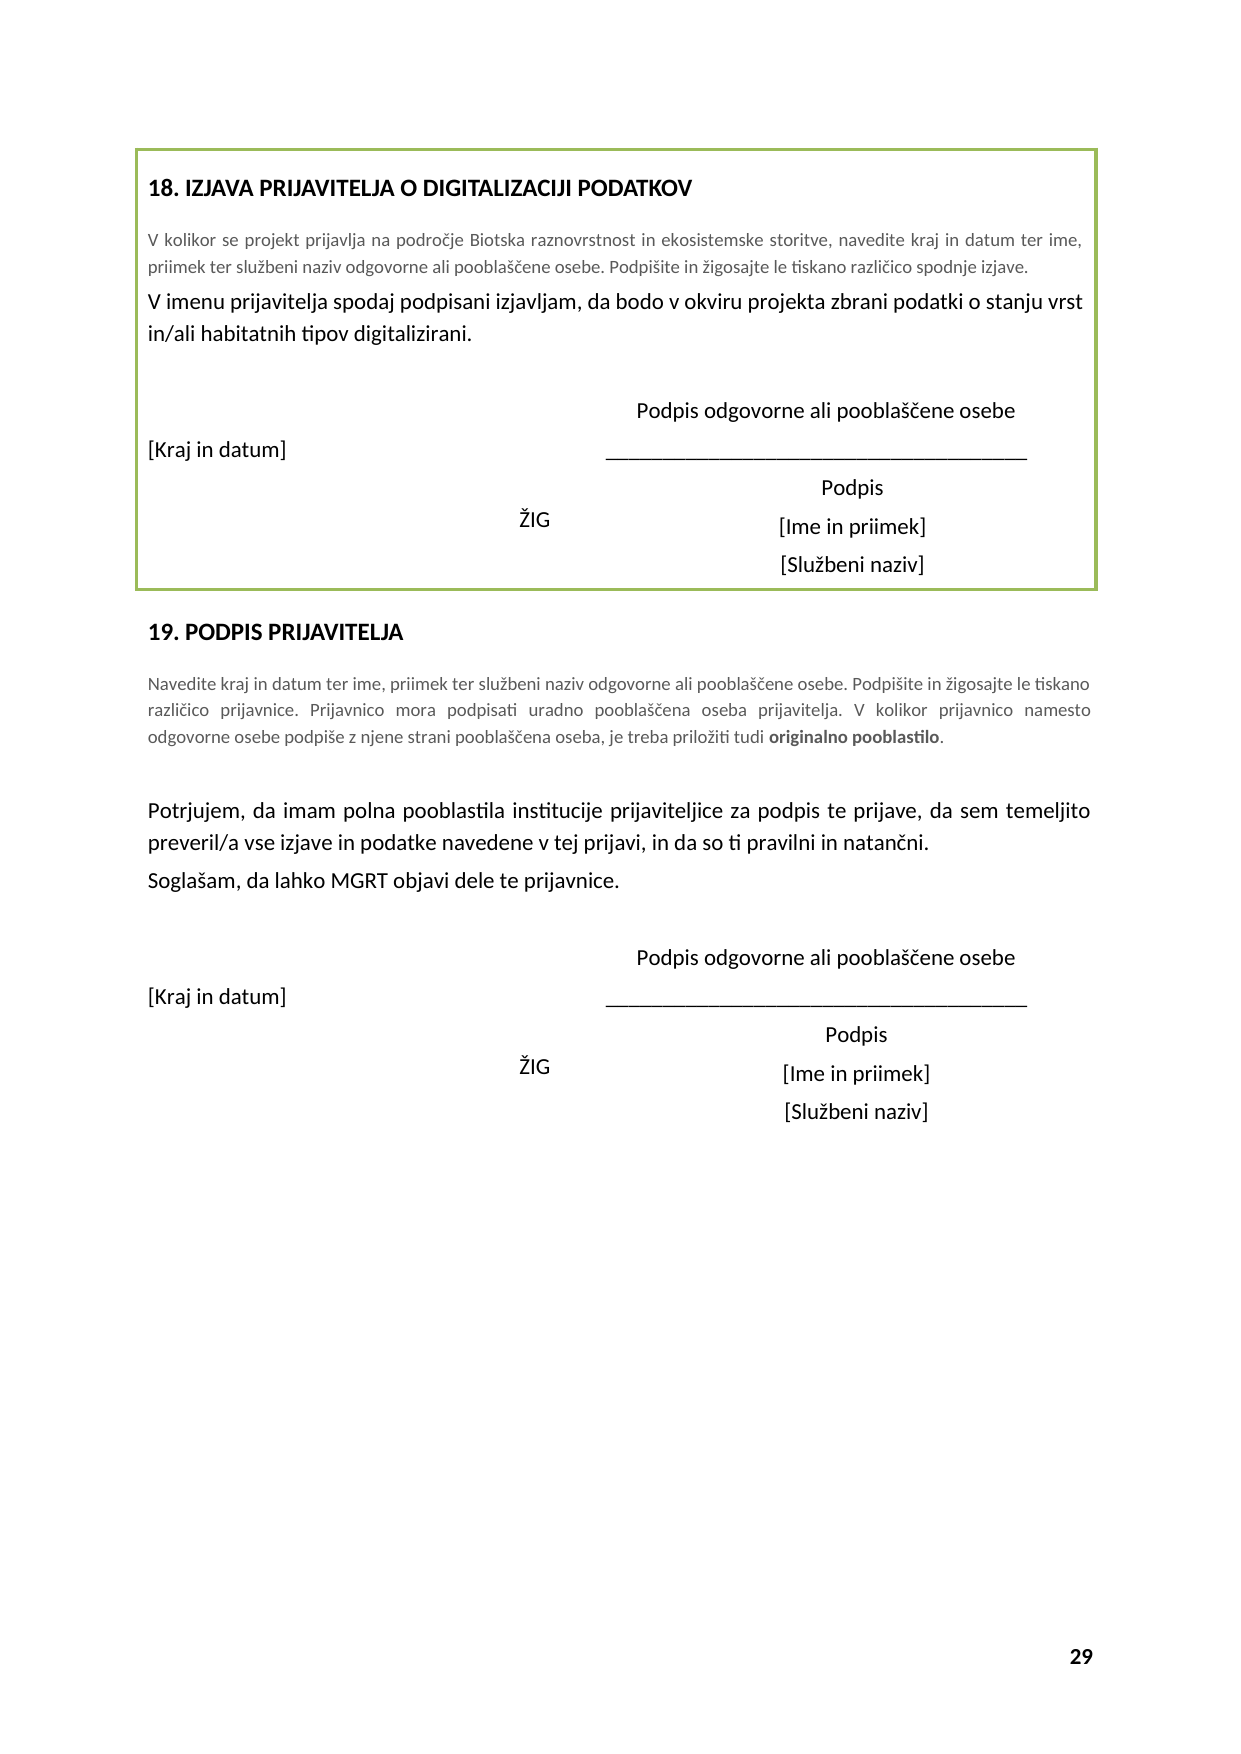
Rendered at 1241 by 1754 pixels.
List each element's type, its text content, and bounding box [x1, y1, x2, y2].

text [Službeni naziv] [620, 1097, 1093, 1125]
text Podpis odgovorne ali pooblaščene osebe [148, 943, 1093, 972]
table_cell IZJAVA PRIJAVITELJA O DIGITALIZACIJI PODATKOV V kolikor se projekt prijavlja na področje Biotska raznovrstnost in ekosistemske storitve, navedite kraj in datum ter ime, priimek ter službeni naziv odgovorne ali pooblaščene osebe. Podpišite in žigosajte le tiskano različico spodnje izjave. V imenu prijavitelja spodaj podpisani izjavljam, da bodo v okviru projekta zbrani podatki o stanju vrst in/ali habitatnih tipov digitalizirani. Podpis odgovorne ali pooblaščene osebe [Kraj in datum] _____________________________________ Podpis [Ime in priimek] [Službeni naziv] [138, 151, 1094, 588]
subtitle PODPIS PRIJAVITELJA [148, 616, 1093, 647]
text Podpis [620, 1020, 1093, 1048]
text [Kraj in datum] _____________________________________ [148, 982, 1093, 1010]
title Navedite kraj in datum ter ime, priimek ter službeni naziv odgovorne ali pooblaščene osebe. Podpišite in žigosajte le tiskano različico prijavnice. Prijavnico mora podpisati uradno pooblaščena oseba prijavitelja. V kolikor prijavnico namesto odgovorne osebe podpiše z njene strani pooblaščena oseba, je treba priložiti tudi originalno pooblastilo. [148, 672, 1093, 748]
text [Ime in priimek] [620, 1059, 1093, 1087]
text Soglašam, da lahko MGRT objavi dele te prijavnice. [148, 867, 1093, 895]
text Potrjujem, da imam polna pooblastila institucije prijaviteljice za podpis te prijave, da sem temeljito preveril/a vse izjave in podatke navedene v tej prijavi, in da so ti pravilni in natančni. [148, 796, 1093, 856]
